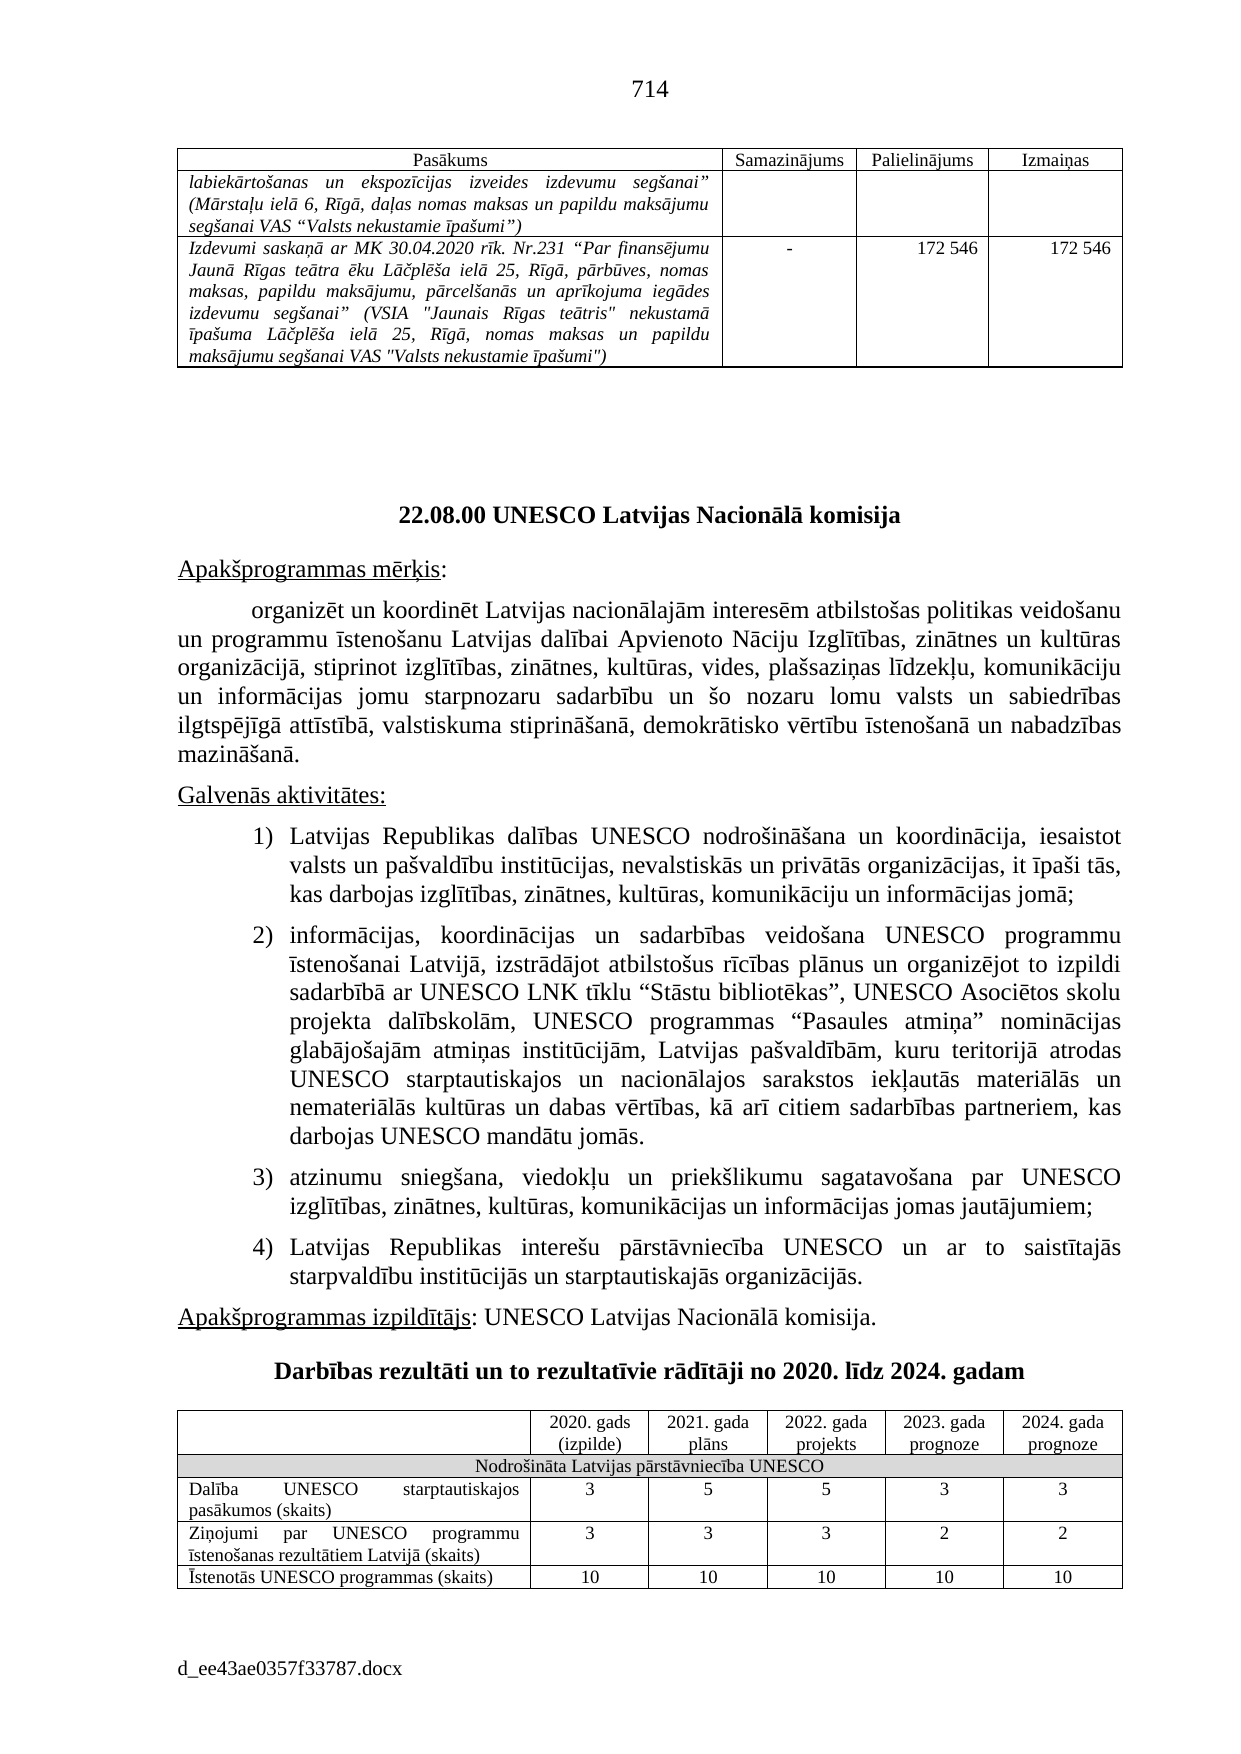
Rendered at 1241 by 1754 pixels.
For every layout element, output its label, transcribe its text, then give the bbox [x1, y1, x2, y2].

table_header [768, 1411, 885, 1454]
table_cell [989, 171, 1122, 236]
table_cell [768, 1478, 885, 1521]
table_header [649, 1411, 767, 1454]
text Galvenās aktivitātes: [177, 780, 1122, 809]
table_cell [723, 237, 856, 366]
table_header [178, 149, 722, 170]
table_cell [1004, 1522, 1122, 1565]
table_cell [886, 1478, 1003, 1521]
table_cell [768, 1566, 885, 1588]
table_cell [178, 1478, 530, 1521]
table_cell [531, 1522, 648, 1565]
list atzinumu sniegšana, viedokļu un priekšlikumu sagatavošana par UNESCO izglītības, zinātnes, kultūras, komunikācijas un informācijas jomas jautājumiem; [252, 1162, 1122, 1220]
list informācijas, koordinācijas un sadarbības veidošana UNESCO programmu īstenošanai Latvijā, izstrādājot atbilstošus rīcības plānus un organizējot to izpildi sadarbībā ar UNESCO LNK tīklu “Stāstu bibliotēkas”, UNESCO Asociētos skolu projekta dalībskolām, UNESCO programmas “Pasaules atmiņa” nominācijas glabājošajām atmiņas institūcijām, Latvijas pašvaldībām, kuru teritorijā atrodas UNESCO starptautiskajos un nacionālajos sarakstos iekļautās materiālās un nemateriālās kultūras un dabas vērtības, kā arī citiem sadarbības partneriem, kas darbojas UNESCO mandātu jomās. [252, 920, 1122, 1150]
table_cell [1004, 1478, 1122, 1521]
text Darbības rezultāti un to rezultatīvie rādītāji no 2020. līdz 2024. gadam [177, 1356, 1122, 1385]
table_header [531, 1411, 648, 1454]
text 22.08.00 UNESCO Latvijas Nacionālā komisija [177, 500, 1122, 529]
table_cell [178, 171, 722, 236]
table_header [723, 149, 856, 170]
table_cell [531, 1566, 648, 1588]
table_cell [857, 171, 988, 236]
list Latvijas Republikas interešu pārstāvniecība UNESCO un ar to saistītajās starpvaldību institūcijās un starptautiskajās organizācijās. [252, 1232, 1122, 1290]
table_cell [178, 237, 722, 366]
text Apakšprogrammas mērķis: [177, 554, 1122, 582]
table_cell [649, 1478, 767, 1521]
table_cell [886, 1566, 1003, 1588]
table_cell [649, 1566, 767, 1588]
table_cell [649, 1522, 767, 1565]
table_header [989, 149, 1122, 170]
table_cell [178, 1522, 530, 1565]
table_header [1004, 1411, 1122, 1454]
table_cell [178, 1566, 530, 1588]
text organizēt un koordinēt Latvijas nacionālajām interesēm atbilstošas politikas veidošanu un programmu īstenošanu Latvijas dalībai Apvienoto Nāciju Izglītības, zinātnes un kultūras organizācijā, stiprinot izglītības, zinātnes, kultūras, vides, plašsaziņas līdzekļu, komunikāciju un informācijas jomu starpnozaru sadarbību un šo nozaru lomu valsts un sabiedrības ilgtspējīgā attīstībā, valstiskuma stiprināšanā, demokrātisko vērtību īstenošanā un nabadzības mazināšanā. [177, 595, 1122, 767]
list Latvijas Republikas dalības UNESCO nodrošināšana un koordinācija, iesaistot valsts un pašvaldību institūcijas, nevalstiskās un privātās organizācijas, it īpaši tās, kas darbojas izglītības, zinātnes, kultūras, komunikāciju un informācijas jomā; [252, 821, 1122, 907]
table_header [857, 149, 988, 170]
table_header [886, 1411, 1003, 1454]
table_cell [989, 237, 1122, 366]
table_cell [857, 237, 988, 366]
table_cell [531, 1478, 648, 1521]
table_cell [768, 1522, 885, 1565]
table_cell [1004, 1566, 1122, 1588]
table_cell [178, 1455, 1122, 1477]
text Apakšprogrammas izpildītājs: UNESCO Latvijas Nacionālā komisija. [177, 1302, 1122, 1331]
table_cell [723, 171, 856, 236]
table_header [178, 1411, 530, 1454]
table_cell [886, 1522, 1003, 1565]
